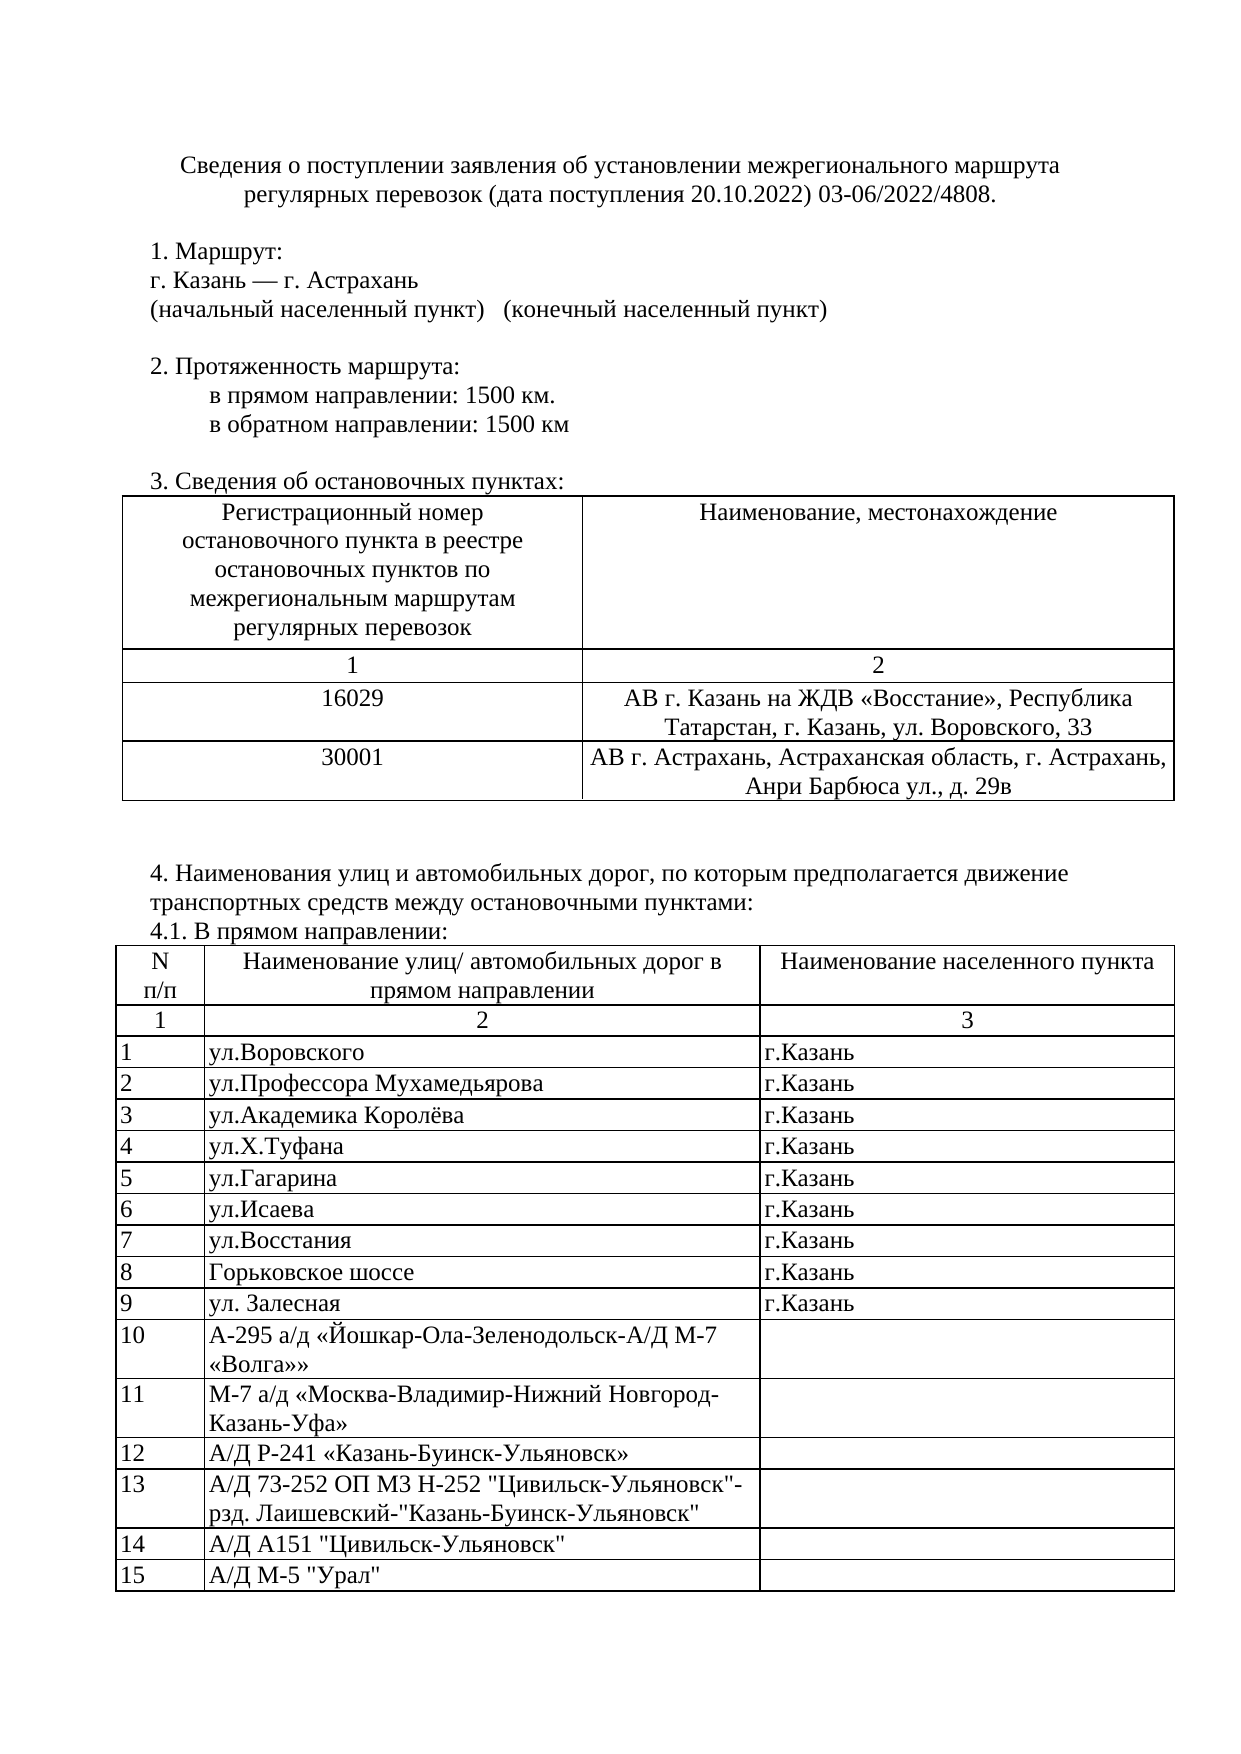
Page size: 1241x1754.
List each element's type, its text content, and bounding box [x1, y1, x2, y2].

text в прямом направлении: 1500 км. [150, 380, 1090, 409]
table_header Наименование населенного пункта [761, 946, 1174, 1004]
table_cell [761, 1320, 1174, 1377]
text 4. Наименования улиц и автомобильных дорог, по которым предполагается движение транспортных средств между остановочными пунктами: [150, 858, 1090, 916]
table_cell 2 [583, 650, 1173, 681]
table_cell 1 [117, 1037, 204, 1067]
table_cell г.Казань [761, 1257, 1174, 1287]
table_cell 11 [117, 1379, 204, 1437]
table_cell 9 [117, 1289, 204, 1318]
text 4.1. В прямом направлении: [150, 916, 1090, 945]
table_cell 2 [117, 1068, 204, 1098]
table_cell [761, 1379, 1174, 1437]
table_cell ул.Х.Туфана [205, 1131, 759, 1161]
table_cell 3 [117, 1100, 204, 1130]
table_cell А/Д 73-252 ОП М3 Н-252 "Цивильск-Ульяновск"-рзд. Лаишевский-"Казань-Буинск-Ульяновск" [205, 1470, 759, 1527]
text 3. Сведения об остановочных пунктах: [150, 466, 1090, 495]
table_cell 2 [205, 1006, 759, 1035]
table_cell А/Д М-5 "Урал" [205, 1560, 759, 1590]
table_cell ул.Профессора Мухамедьярова [205, 1068, 759, 1098]
table_cell 30001 [123, 742, 582, 799]
table_cell ул. Залесная [205, 1289, 759, 1318]
table_cell 6 [117, 1194, 204, 1224]
table_cell г.Казань [761, 1100, 1174, 1130]
table_cell г.Казань [761, 1194, 1174, 1224]
table_cell 4 [117, 1131, 204, 1161]
text 2. Протяженность маршрута: [150, 351, 1090, 380]
table_header Регистрационный номер остановочного пункта в реестре остановочных пунктов по межрегиональным маршрутам регулярных перевозок [123, 497, 582, 648]
table_cell Горьковское шоссе [205, 1257, 759, 1287]
table_cell г.Казань [761, 1037, 1174, 1067]
table_cell 14 [117, 1529, 204, 1558]
table_cell 10 [117, 1320, 204, 1377]
table_cell 3 [761, 1006, 1174, 1035]
table_cell [761, 1438, 1174, 1468]
table_header Наименование улиц/ автомобильных дорог в прямом направлении [205, 946, 759, 1004]
table_cell 15 [117, 1560, 204, 1590]
table_cell А/Д Р-241 «Казань-Буинск-Ульяновск» [205, 1438, 759, 1468]
table_cell АВ г. Астрахань, Астраханская область, г. Астрахань, Анри Барбюса ул., д. 29в [583, 742, 1173, 799]
table_cell г.Казань [761, 1226, 1174, 1256]
table_cell 1 [123, 650, 582, 681]
table_cell 7 [117, 1226, 204, 1256]
table_cell 16029 [123, 683, 582, 740]
text 1. Маршрут: [150, 236, 1090, 265]
text в обратном направлении: 1500 км [150, 409, 1090, 437]
table_cell г.Казань [761, 1289, 1174, 1318]
table_cell г.Казань [761, 1163, 1174, 1193]
table_cell ул.Гагарина [205, 1163, 759, 1193]
table_header Наименование, местонахождение [583, 497, 1173, 648]
table_cell ул.Восстания [205, 1226, 759, 1256]
text Сведения о поступлении заявления об установлении межрегионального маршрута регулярных перевозок (дата поступления 20.10.2022) 03-06/2022/4808. [150, 150, 1090, 207]
table_cell 8 [117, 1257, 204, 1287]
table_cell 13 [117, 1470, 204, 1527]
table_cell А-295 а/д «Йошкар-Ола-Зеленодольск-А/Д М-7 «Волга»» [205, 1320, 759, 1377]
table_cell г.Казань [761, 1131, 1174, 1161]
table_cell [761, 1529, 1174, 1558]
table_cell [761, 1470, 1174, 1527]
table_cell АВ г. Казань на ЖДВ «Восстание», Республика Татарстан, г. Казань, ул. Воровского, 33 [583, 683, 1173, 740]
table_cell ул.Воровского [205, 1037, 759, 1067]
table_cell ул.Академика Королёва [205, 1100, 759, 1130]
table_cell 1 [117, 1006, 204, 1035]
table_header N п/п [117, 946, 204, 1004]
table_cell 5 [117, 1163, 204, 1193]
table_cell г.Казань [761, 1068, 1174, 1098]
table_cell А/Д А151 "Цивильск-Ульяновск" [205, 1529, 759, 1558]
table_cell 12 [117, 1438, 204, 1468]
table_cell ул.Исаева [205, 1194, 759, 1224]
table_cell М-7 а/д «Москва-Владимир-Нижний Новгород-Казань-Уфа» [205, 1379, 759, 1437]
text г. Казань — г. Астрахань [150, 265, 1090, 294]
text (начальный населенный пункт) (конечный населенный пункт) [150, 294, 1090, 322]
table_cell [761, 1560, 1174, 1590]
